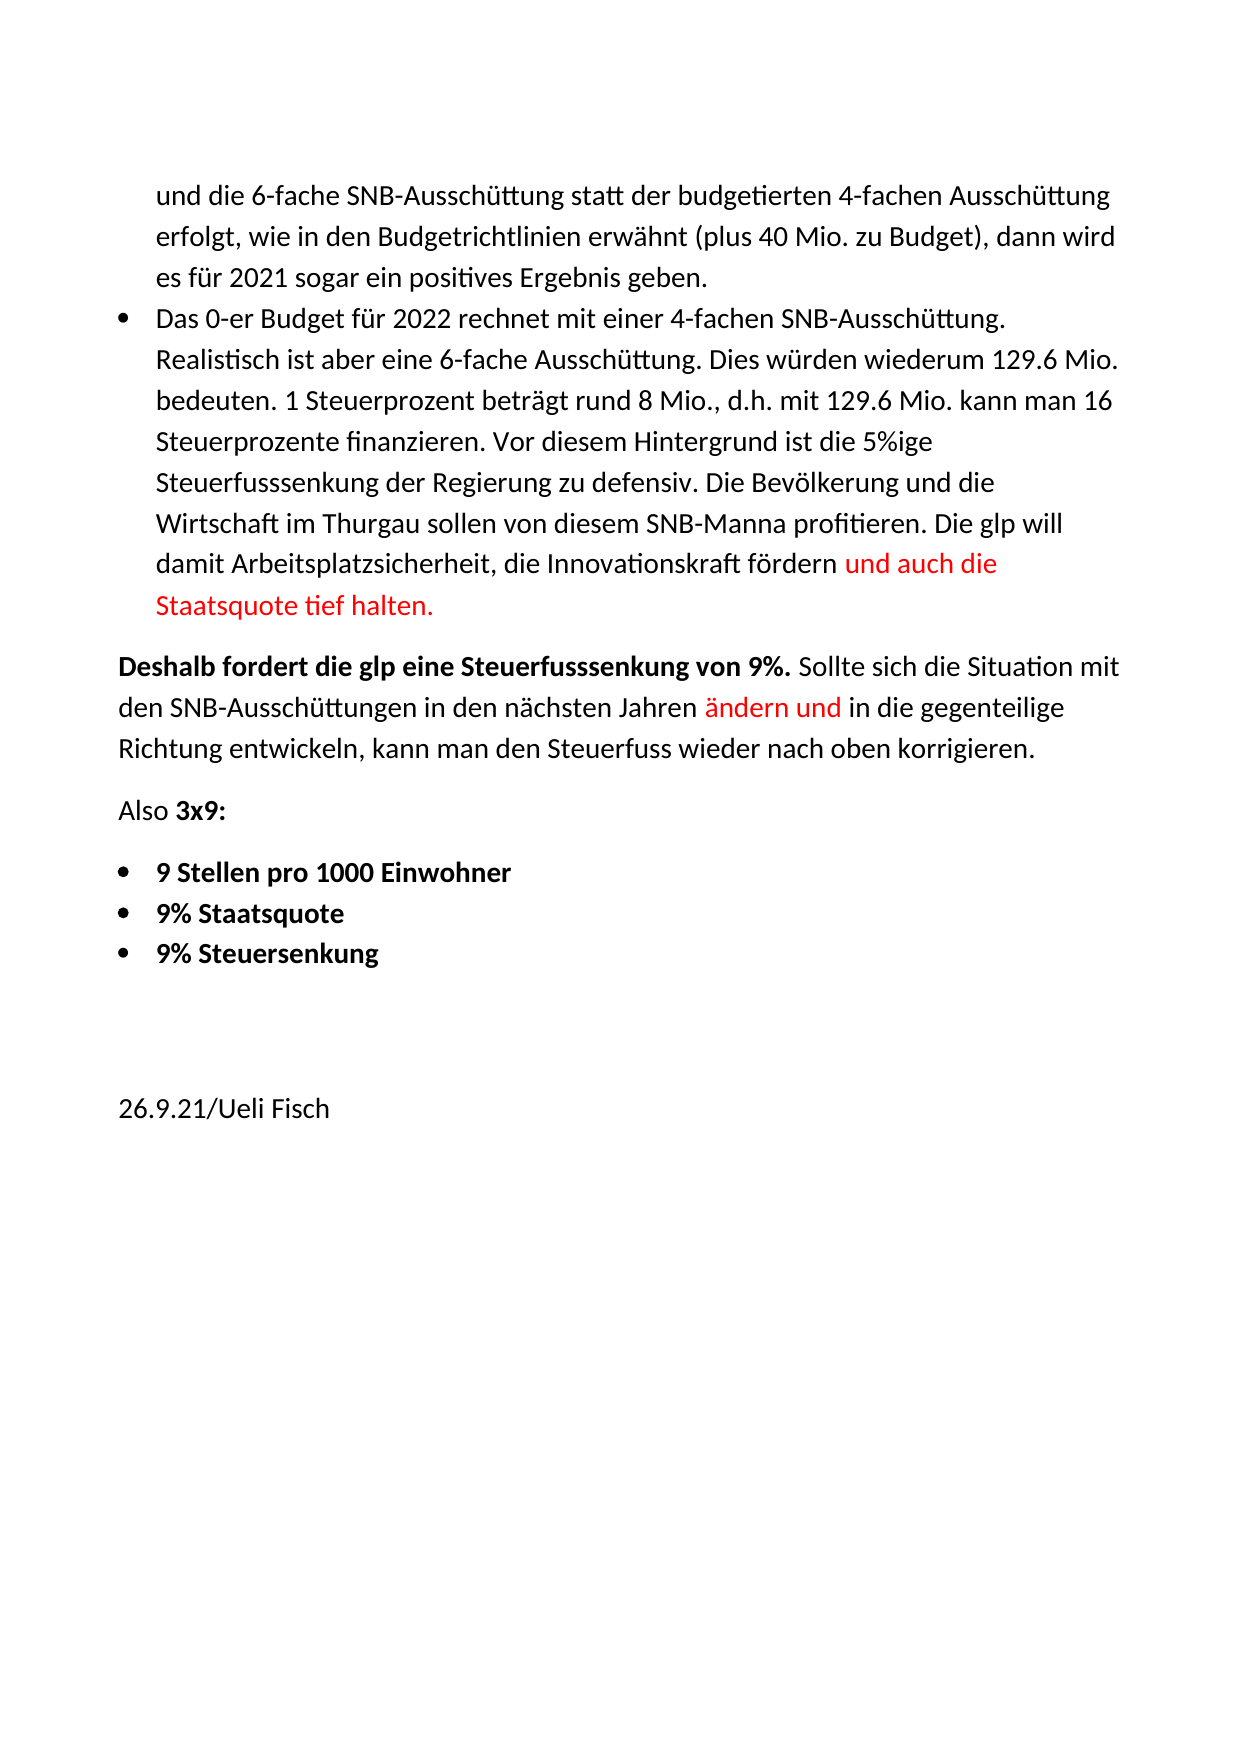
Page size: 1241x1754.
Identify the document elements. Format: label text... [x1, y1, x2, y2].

list 9% Staatsquote [118, 895, 1122, 930]
text 26.9.21/Ueli Fisch [118, 1090, 1122, 1126]
text Deshalb fordert die glp eine Steuerfusssenkung von 9%. Sollte sich die Situation mit den SNB-Ausschüttungen in den nächsten Jahren ändern und in die gegenteilige Richtung entwickeln, kann man den Steuerfuss wieder nach oben korrigieren. [118, 648, 1122, 766]
list 9 Stellen pro 1000 Einwohner [118, 854, 1122, 889]
list 9% Steuersenkung [118, 936, 1122, 1003]
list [118, 177, 1122, 295]
list Das 0-er Budget für 2022 rechnet mit einer 4-fachen SNB-Ausschüttung. Realistisch ist aber eine 6-fache Ausschüttung. Dies würden wiederum 129.6 Mio. bedeuten. 1 Steuerprozent beträgt rund 8 Mio., d.h. mit 129.6 Mio. kann man 16 Steuerprozente finanzieren. Vor diesem Hintergrund ist die 5%ige Steuerfusssenkung der Regierung zu defensiv. Die Bevölkerung und die Wirtschaft im Thurgau sollen von diesem SNB-Manna profitieren. Die glp will damit Arbeitsplatzsicherheit, die Innovationskraft fördern und auch die Staatsquote tief halten. [118, 300, 1122, 622]
text Also 3x9: [118, 792, 1122, 828]
